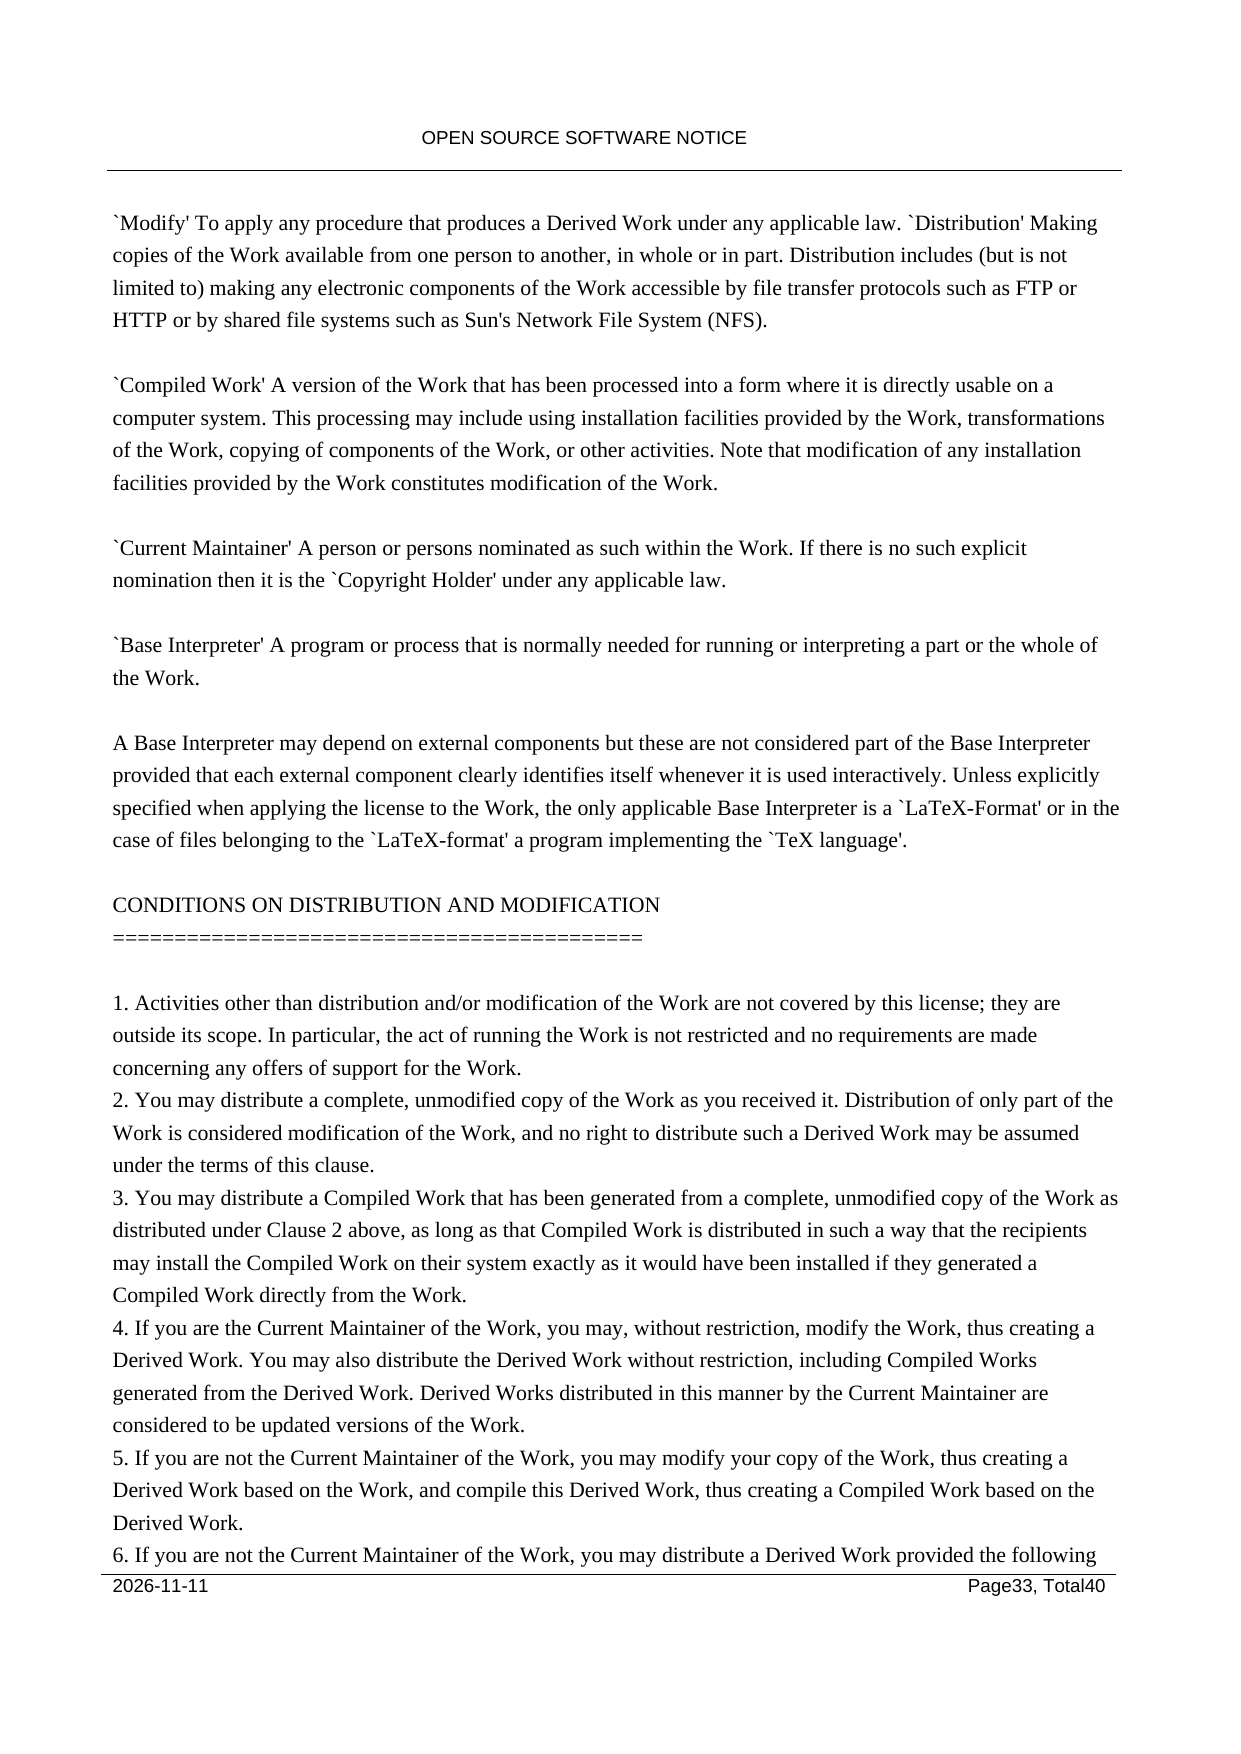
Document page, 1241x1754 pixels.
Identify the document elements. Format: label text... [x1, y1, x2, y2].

text 4. If you are the Current Maintainer of the Work, you may, without restriction, modify the Work, thus creating a Derived Work. You may also distribute the Derived Work without restriction, including Compiled Works generated from the Derived Work. Derived Works distributed in this manner by the Current Maintainer are considered to be updated versions of the Work. [112, 1311, 1128, 1441]
text `Compiled Work' A version of the Work that has been processed into a form where it is directly usable on a computer system. This processing may include using installation facilities provided by the Work, transformations of the Work, copying of components of the Work, or other activities. Note that modification of any installation facilities provided by the Work constitutes modification of the Work. [112, 369, 1128, 499]
text A Base Interpreter may depend on external components but these are not considered part of the Base Interpreter provided that each external component clearly identifies itself whenever it is used interactively. Unless explicitly specified when applying the license to the Work, the only applicable Base Interpreter is a `LaTeX-Format' or in the case of files belonging to the `LaTeX-format' a program implementing the `TeX language'. [112, 726, 1128, 856]
text `Modify' To apply any procedure that produces a Derived Work under any applicable law. `Distribution' Making copies of the Work available from one person to another, in whole or in part. Distribution includes (but is not limited to) making any electronic components of the Work accessible by file transfer protocols such as FTP or HTTP or by shared file systems such as Sun's Network File System (NFS). [112, 206, 1128, 336]
text 5. If you are not the Current Maintainer of the Work, you may modify your copy of the Work, thus creating a Derived Work based on the Work, and compile this Derived Work, thus creating a Compiled Work based on the Derived Work. [112, 1441, 1128, 1539]
text `Base Interpreter' A program or process that is normally needed for running or interpreting a part or the whole of the Work. [112, 629, 1128, 694]
text CONDITIONS ON DISTRIBUTION AND MODIFICATION [112, 889, 1128, 921]
text =========================================== [112, 921, 1128, 954]
text 2. You may distribute a complete, unmodified copy of the Work as you received it. Distribution of only part of the Work is considered modification of the Work, and no right to distribute such a Derived Work may be assumed under the terms of this clause. [112, 1084, 1128, 1181]
text `Current Maintainer' A person or persons nominated as such within the Work. If there is no such explicit nomination then it is the `Copyright Holder' under any applicable law. [112, 531, 1128, 596]
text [112, 1539, 1128, 1571]
text 3. You may distribute a Compiled Work that has been generated from a complete, unmodified copy of the Work as distributed under Clause 2 above, as long as that Compiled Work is distributed in such a way that the recipients may install the Compiled Work on their system exactly as it would have been installed if they generated a Compiled Work directly from the Work. [112, 1181, 1128, 1311]
text 1. Activities other than distribution and/or modification of the Work are not covered by this license; they are outside its scope. In particular, the act of running the Work is not restricted and no requirements are made concerning any offers of support for the Work. [112, 986, 1128, 1084]
